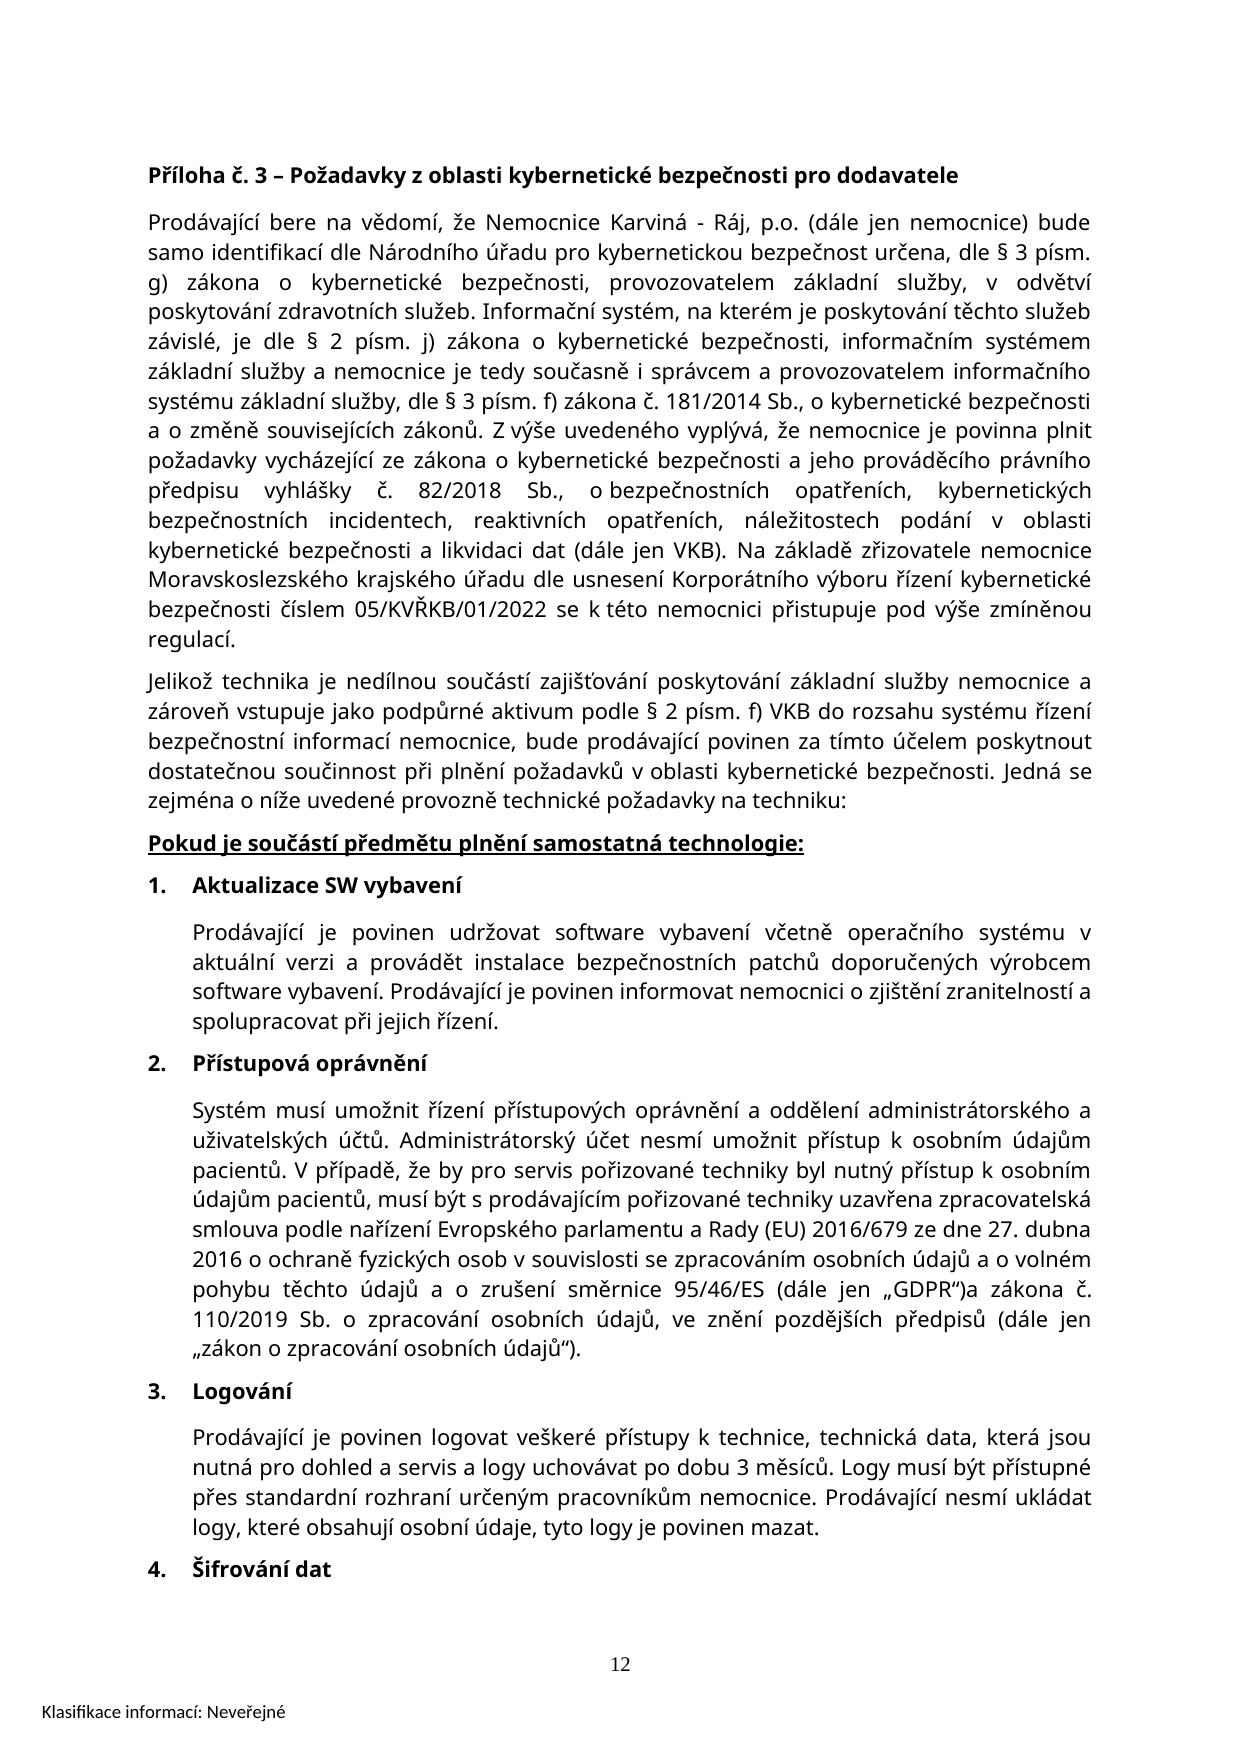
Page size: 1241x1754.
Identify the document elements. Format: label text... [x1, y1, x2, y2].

text Prodávající je povinen logovat veškeré přístupy k technice, technická data, která jsou nutná pro dohled a servis a logy uchovávat po dobu 3 měsíců. Logy musí být přístupné přes standardní rozhraní určeným pracovníkům nemocnice. Prodávající nesmí ukládat logy, které obsahují osobní údaje, tyto logy je povinen mazat. [192, 1422, 1092, 1541]
list Aktualizace SW vybavení [148, 870, 1092, 900]
list Logování [148, 1376, 1092, 1405]
text Příloha č. 3 – Požadavky z oblasti kybernetické bezpečnosti pro dodavatele [148, 160, 1092, 190]
text Pokud je součástí předmětu plnění samostatná technologie: [148, 828, 1092, 857]
text Prodávající bere na vědomí, že Nemocnice Karviná - Ráj, p.o. (dále jen nemocnice) bude samo identifikací dle Národního úřadu pro kybernetickou bezpečnost určena, dle § 3 písm. g) zákona o kybernetické bezpečnosti, provozovatelem základní služby, v odvětví poskytování zdravotních služeb. Informační systém, na kterém je poskytování těchto služeb závislé, je dle § 2 písm. j) zákona o kybernetické bezpečnosti, informačním systémem základní služby a nemocnice je tedy současně i správcem a provozovatelem informačního systému základní služby, dle § 3 písm. f) zákona č. 181/2014 Sb., o kybernetické bezpečnosti a o změně souvisejících zákonů. Z výše uvedeného vyplývá, že nemocnice je povinna plnit požadavky vycházející ze zákona o kybernetické bezpečnosti a jeho prováděcího právního předpisu vyhlášky č. 82/2018 Sb., o bezpečnostních opatřeních, kybernetických bezpečnostních incidentech, reaktivních opatřeních, náležitostech podání v oblasti kybernetické bezpečnosti a likvidaci dat (dále jen VKB). Na základě zřizovatele nemocnice Moravskoslezského krajského úřadu dle usnesení Korporátního výboru řízení kybernetické bezpečnosti číslem 05/KVŘKB/01/2022 se k této nemocnici přistupuje pod výše zmíněnou regulací. [148, 207, 1092, 654]
list Šifrování dat [148, 1554, 1092, 1584]
list Přístupová oprávnění [148, 1048, 1092, 1078]
text Prodávající je povinen udržovat software vybavení včetně operačního systému v aktuální verzi a provádět instalace bezpečnostních patchů doporučených výrobcem software vybavení. Prodávající je povinen informovat nemocnici o zjištění zranitelností a spolupracovat při jejich řízení. [192, 917, 1092, 1036]
text Systém musí umožnit řízení přístupových oprávnění a oddělení administrátorského a uživatelských účtů. Administrátorský účet nesmí umožnit přístup k osobním údajům pacientů. V případě, že by pro servis pořizované techniky byl nutný přístup k osobním údajům pacientů, musí být s prodávajícím pořizované techniky uzavřena zpracovatelská smlouva podle nařízení Evropského parlamentu a Rady (EU) 2016/679 ze dne 27. dubna 2016 o ochraně fyzických osob v souvislosti se zpracováním osobních údajů a o volném pohybu těchto údajů a o zrušení směrnice 95/46/ES (dále jen „GDPR“)a zákona č. 110/2019 Sb. o zpracování osobních údajů, ve znění pozdějších předpisů (dále jen „zákon o zpracování osobních údajů“). [192, 1095, 1092, 1363]
text Jelikož technika je nedílnou součástí zajišťování poskytování základní služby nemocnice a zároveň vstupuje jako podpůrné aktivum podle § 2 písm. f) VKB do rozsahu systému řízení bezpečnostní informací nemocnice, bude prodávající povinen za tímto účelem poskytnout dostatečnou součinnost při plnění požadavků v oblasti kybernetické bezpečnosti. Jedná se zejména o níže uvedené provozně technické požadavky na techniku: [148, 666, 1092, 815]
